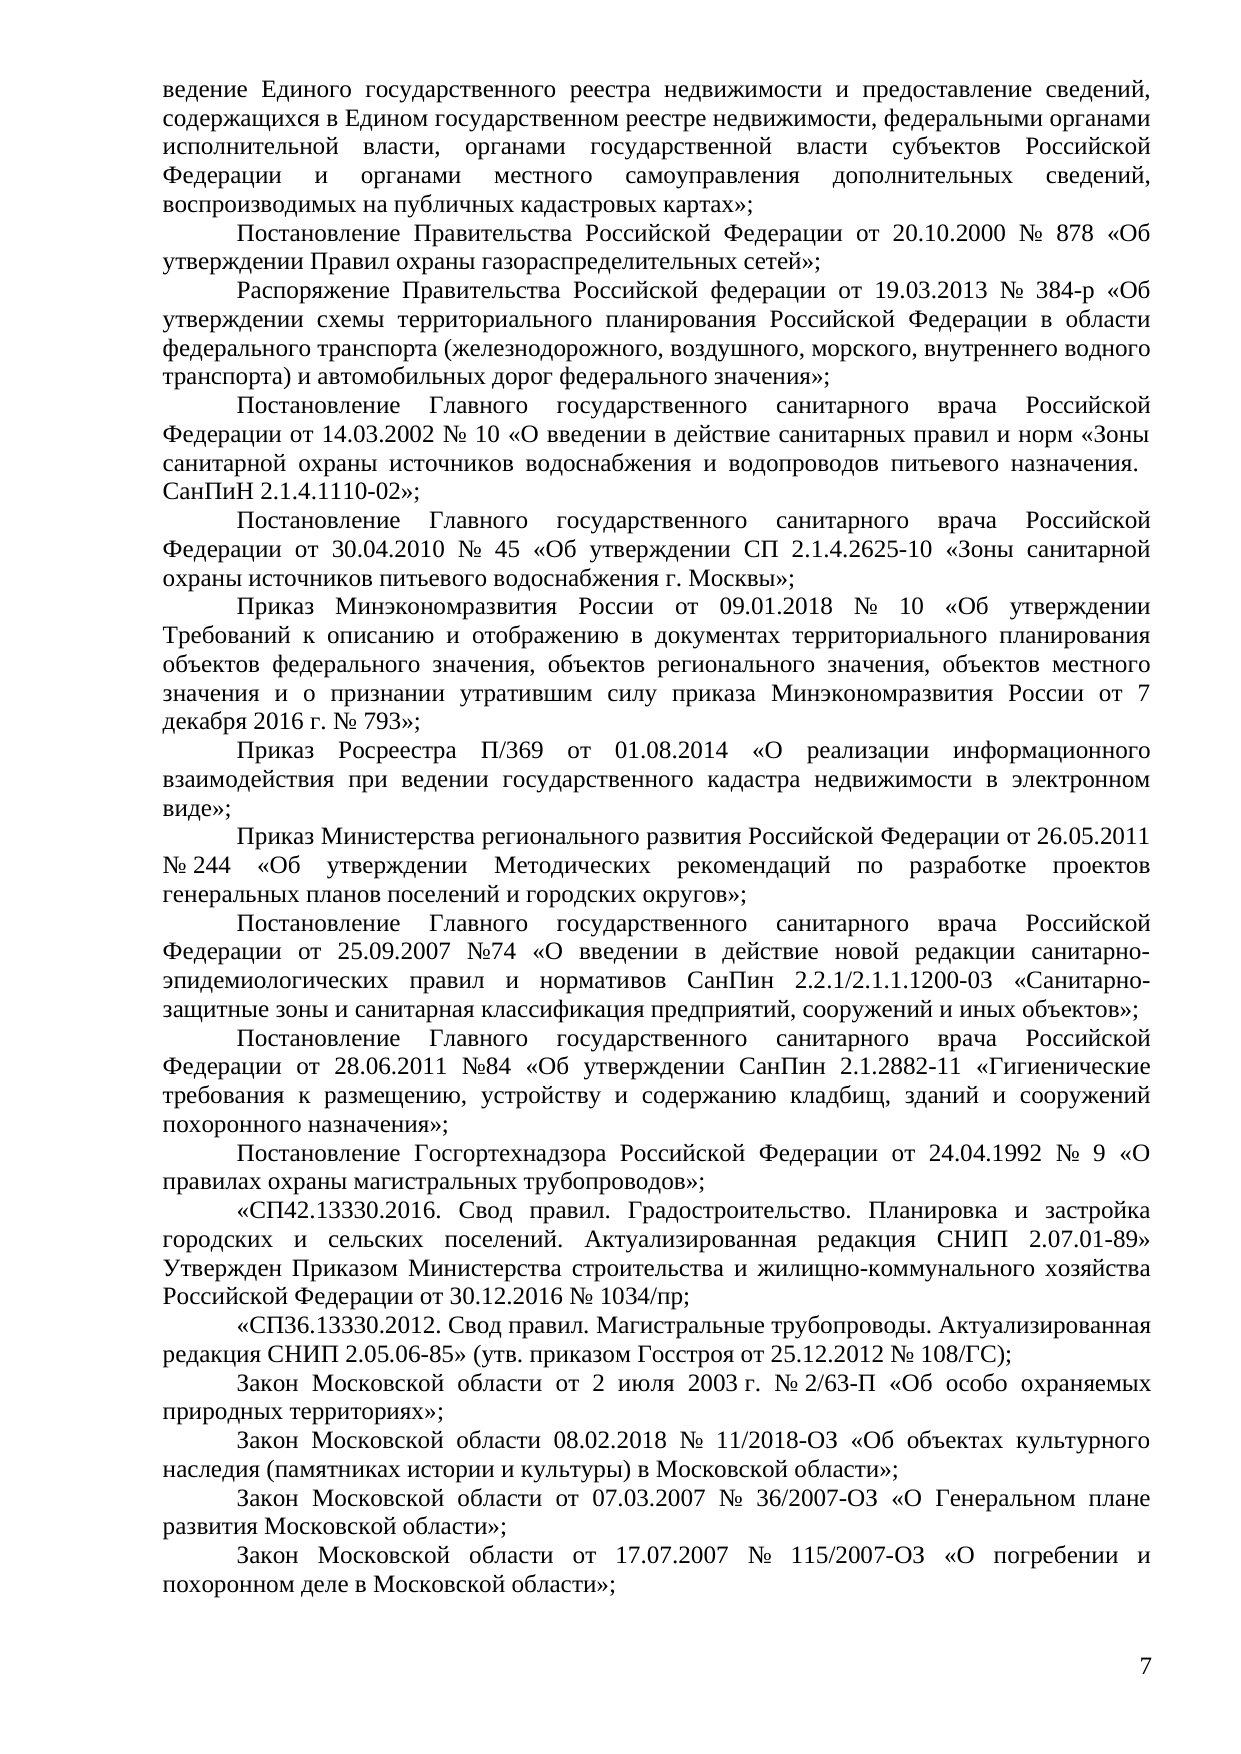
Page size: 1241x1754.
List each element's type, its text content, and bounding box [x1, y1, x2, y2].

text Закон Московской области от 2 июля 2003 г. № 2/63-П «Об особо охраняемых природных территориях»; [162, 1368, 1152, 1425]
text Постановление Главного государственного санитарного врача Российской Федерации от 25.09.2007 №74 «О введении в действие новой редакции санитарно-эпидемиологических правил и нормативов СанПин 2.2.1/2.1.1.1200-03 «Санитарно-защитные зоны и санитарная классификация предприятий, сооружений и иных объектов»; [162, 908, 1152, 1023]
text Постановление Главного государственного санитарного врача Российской Федерации от 30.04.2010 № 45 «Об утверждении СП 2.1.4.2625-10 «Зоны санитарной охраны источников питьевого водоснабжения г. Москвы»; [162, 505, 1152, 591]
text «СП36.13330.2012. Свод правил. Магистральные трубопроводы. Актуализированная редакция СНИП 2.05.06-85» (утв. приказом Госстроя от 25.12.2012 № 108/ГС); [162, 1310, 1152, 1368]
text Закон Московской области от 17.07.2007 № 115/2007-ОЗ «О погребении и похоронном деле в Московской области»; [162, 1540, 1152, 1598]
text Приказ Министерства регионального развития Российской Федерации от 26.05.2011 № 244 «Об утверждении Методических рекомендаций по разработке проектов генеральных планов поселений и городских округов»; [162, 821, 1152, 908]
text Приказ Минэкономразвития России от 09.01.2018 № 10 «Об утверждении Требований к описанию и отображению в документах территориального планирования объектов федерального значения, объектов регионального значения, объектов местного значения и о признании утратившим силу приказа Минэкономразвития России от 7 декабря 2016 г. № 793»; [162, 591, 1152, 735]
text Закон Московской области 08.02.2018 № 11/2018-ОЗ «Об объектах культурного наследия (памятниках истории и культуры) в Московской области»; [162, 1425, 1152, 1483]
text Постановление Главного государственного санитарного врача Российской Федерации от 14.03.2002 № 10 «О введении в действие санитарных правил и норм «Зоны санитарной охраны источников водоснабжения и водопроводов питьевого назначения. СанПиН 2.1.4.1110-02»; [162, 390, 1152, 505]
text Распоряжение Правительства Российской федерации от 19.03.2013 № 384-р «Об утверждении схемы территориального планирования Российской Федерации в области федерального транспорта (железнодорожного, воздушного, морского, внутреннего водного транспорта) и автомобильных дорог федерального значения»; [162, 275, 1152, 390]
text Постановление Правительства Российской Федерации от 20.10.2000 № 878 «Об утверждении Правил охраны газораспределительных сетей»; [162, 218, 1152, 275]
text «СП42.13330.2016. Свод правил. Градостроительство. Планировка и застройка городских и сельских поселений. Актуализированная редакция СНИП 2.07.01-89» Утвержден Приказом Министерства строительства и жилищно-коммунального хозяйства Российской Федерации от 30.12.2016 № 1034/пр; [162, 1195, 1152, 1310]
text Постановление Госгортехнадзора Российской Федерации от 24.04.1992 № 9 «О правилах охраны магистральных трубопроводов»; [162, 1138, 1152, 1195]
text Приказ Росреестра П/369 от 01.08.2014 «О реализации информационного взаимодействия при ведении государственного кадастра недвижимости в электронном виде»; [162, 735, 1152, 821]
text Закон Московской области от 07.03.2007 № 36/2007-ОЗ «О Генеральном плане развития Московской области»; [162, 1483, 1152, 1540]
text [162, 74, 1152, 218]
text Постановление Главного государственного санитарного врача Российской Федерации от 28.06.2011 №84 «Об утверждении СанПин 2.1.2882-11 «Гигиенические требования к размещению, устройству и содержанию кладбищ, зданий и сооружений похоронного назначения»; [162, 1023, 1152, 1138]
